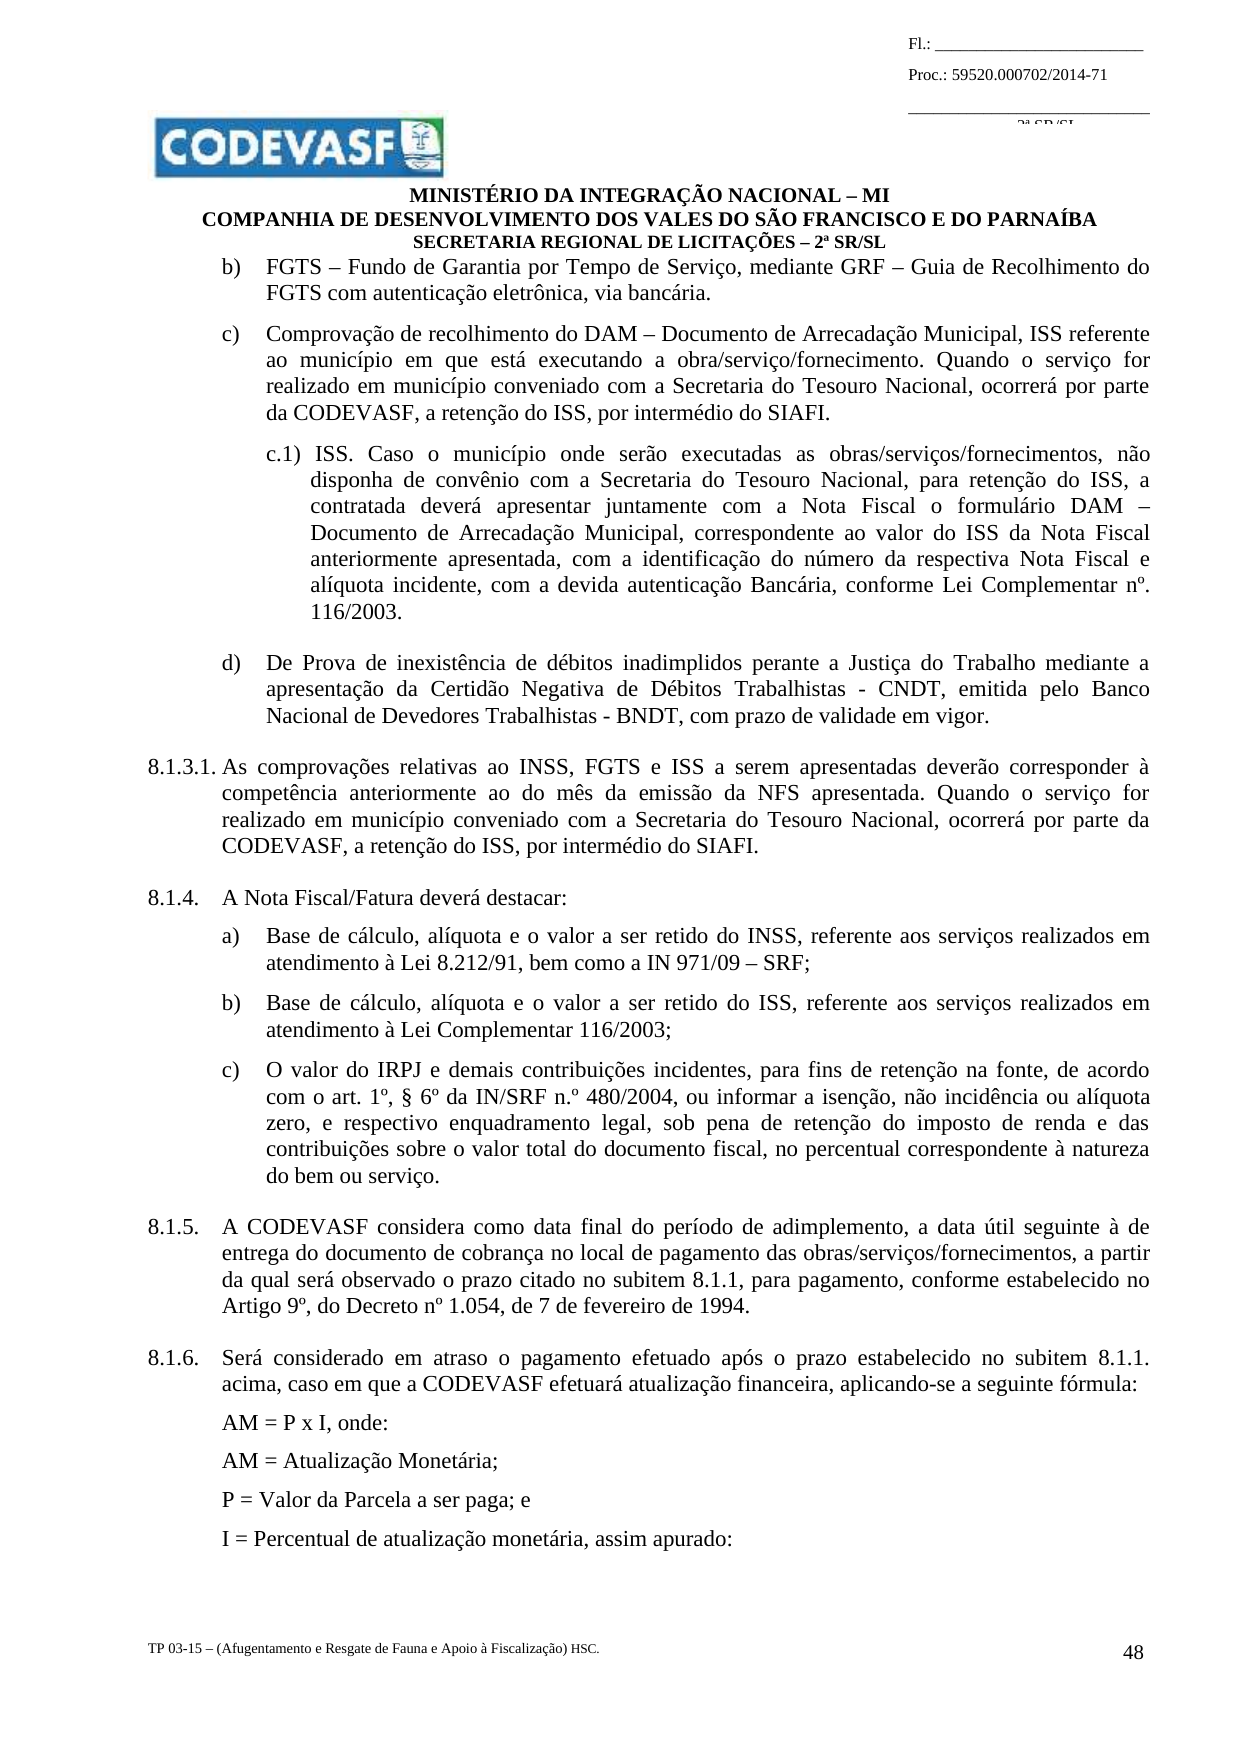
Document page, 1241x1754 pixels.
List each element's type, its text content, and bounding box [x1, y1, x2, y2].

subtitle P = Valor da Parcela a ser paga; e [222, 1486, 1152, 1513]
list Base de cálculo, alíquota e o valor a ser retido do INSS, referente aos serviços realizados em atendimento à Lei 8.212/91, bem como a IN 971/09 – SRF; [222, 922, 1152, 975]
list Será considerado em atraso o pagamento efetuado após o prazo estabelecido no subitem 8.1.1. acima, caso em que a CODEVASF efetuará atualização financeira, aplicando-se a seguinte fórmula: [148, 1343, 1152, 1396]
subtitle AM = P x I, onde: [222, 1409, 1152, 1435]
list Base de cálculo, alíquota e o valor a ser retido do ISS, referente aos serviços realizados em atendimento à Lei Complementar 116/2003; [222, 989, 1152, 1042]
list Comprovação de recolhimento do DAM – Documento de Arrecadação Municipal, ISS referente ao município em que está executando a obra/serviço/fornecimento. Quando o serviço for realizado em município conveniado com a Secretaria do Tesouro Nacional, ocorrerá por parte da CODEVASF, a retenção do ISS, por intermédio do SIAFI. [222, 320, 1152, 425]
subtitle AM = Atualização Monetária; [222, 1448, 1152, 1474]
list A CODEVASF considera como data final do período de adimplemento, a data útil seguinte à de entrega do documento de cobrança no local de pagamento das obras/serviços/fornecimentos, a partir da qual será observado o prazo citado no subitem 8.1.1, para pagamento, conforme estabelecido no Artigo 9º, do Decreto nº 1.054, de 7 de fevereiro de 1994. [148, 1213, 1152, 1318]
text c.1) ISS. Caso o município onde serão executadas as obras/serviços/fornecimentos, não disponha de convênio com a Secretaria do Tesouro Nacional, para retenção do ISS, a contratada deverá apresentar juntamente com a Nota Fiscal o formulário DAM – Documento de Arrecadação Municipal, correspondente ao valor do ISS da Nota Fiscal anteriormente apresentada, com a identificação do número da respectiva Nota Fiscal e alíquota incidente, com a devida autenticação Bancária, conforme Lei Complementar nº. 116/2003. [266, 439, 1152, 624]
list O valor do IRPJ e demais contribuições incidentes, para fins de retenção na fonte, de acordo com o art. 1º, § 6º da IN/SRF n.º 480/2004, ou informar a isenção, não incidência ou alíquota zero, e respectivo enquadramento legal, sob pena de retenção do imposto de renda e das contribuições sobre o valor total do documento fiscal, no percentual correspondente à natureza do bem ou serviço. [222, 1056, 1152, 1188]
list As comprovações relativas ao INSS, FGTS e ISS a serem apresentadas deverão corresponder à competência anteriormente ao do mês da emissão da NFS apresentada. Quando o serviço for realizado em município conveniado com a Secretaria do Tesouro Nacional, ocorrerá por parte da CODEVASF, a retenção do ISS, por intermédio do SIAFI. [148, 753, 1152, 858]
picture [147, 110, 449, 184]
list De Prova de inexistência de débitos inadimplidos perante a Justiça do Trabalho mediante a apresentação da Certidão Negativa de Débitos Trabalhistas - CNDT, emitida pelo Banco Nacional de Devedores Trabalhistas - BNDT, com prazo de validade em vigor. [222, 649, 1152, 728]
list A Nota Fiscal/Fatura deverá destacar: [148, 883, 1152, 910]
subtitle I = Percentual de atualização monetária, assim apurado: [222, 1525, 1152, 1552]
list FGTS – Fundo de Garantia por Tempo de Serviço, mediante GRF – Guia de Recolhimento do FGTS com autenticação eletrônica, via bancária. [222, 253, 1152, 306]
